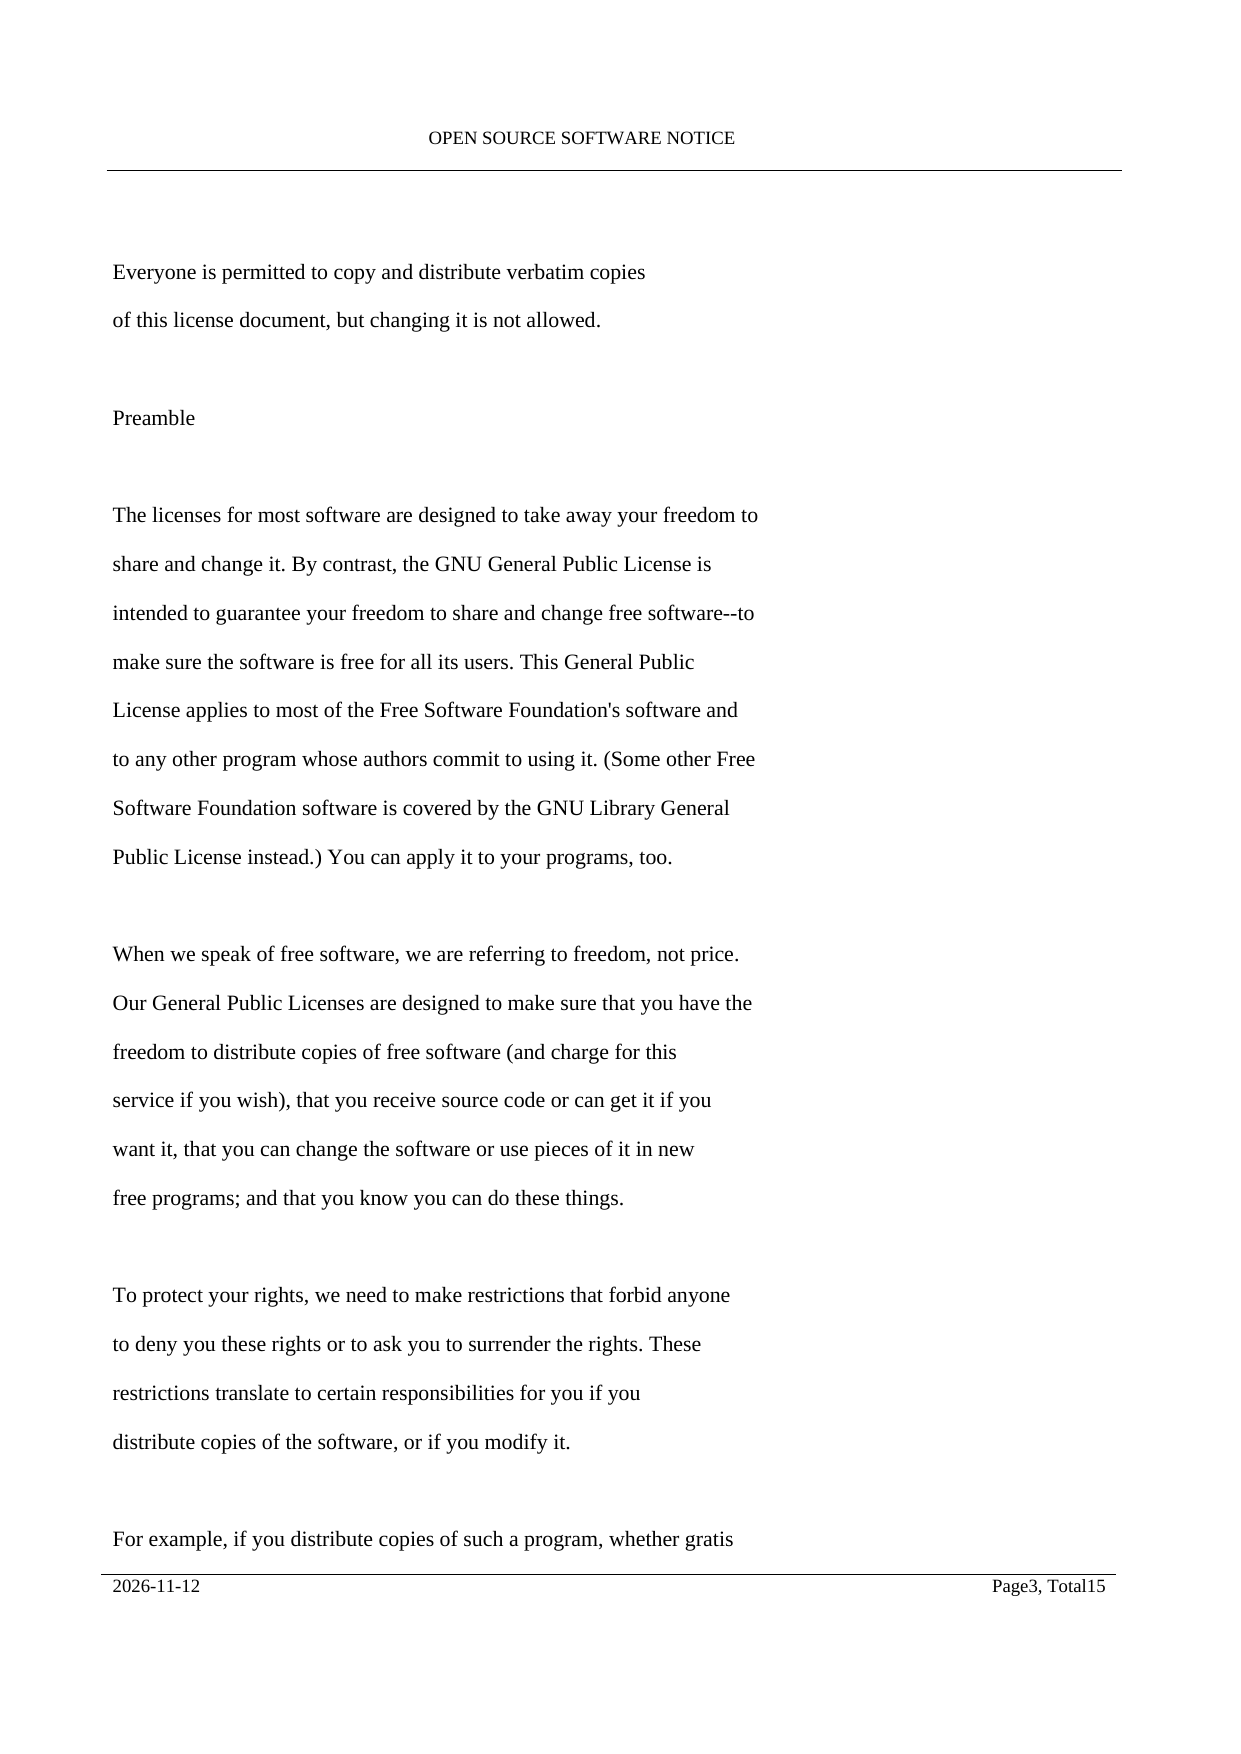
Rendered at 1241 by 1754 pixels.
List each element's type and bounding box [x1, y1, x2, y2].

text [112, 206, 1128, 1555]
